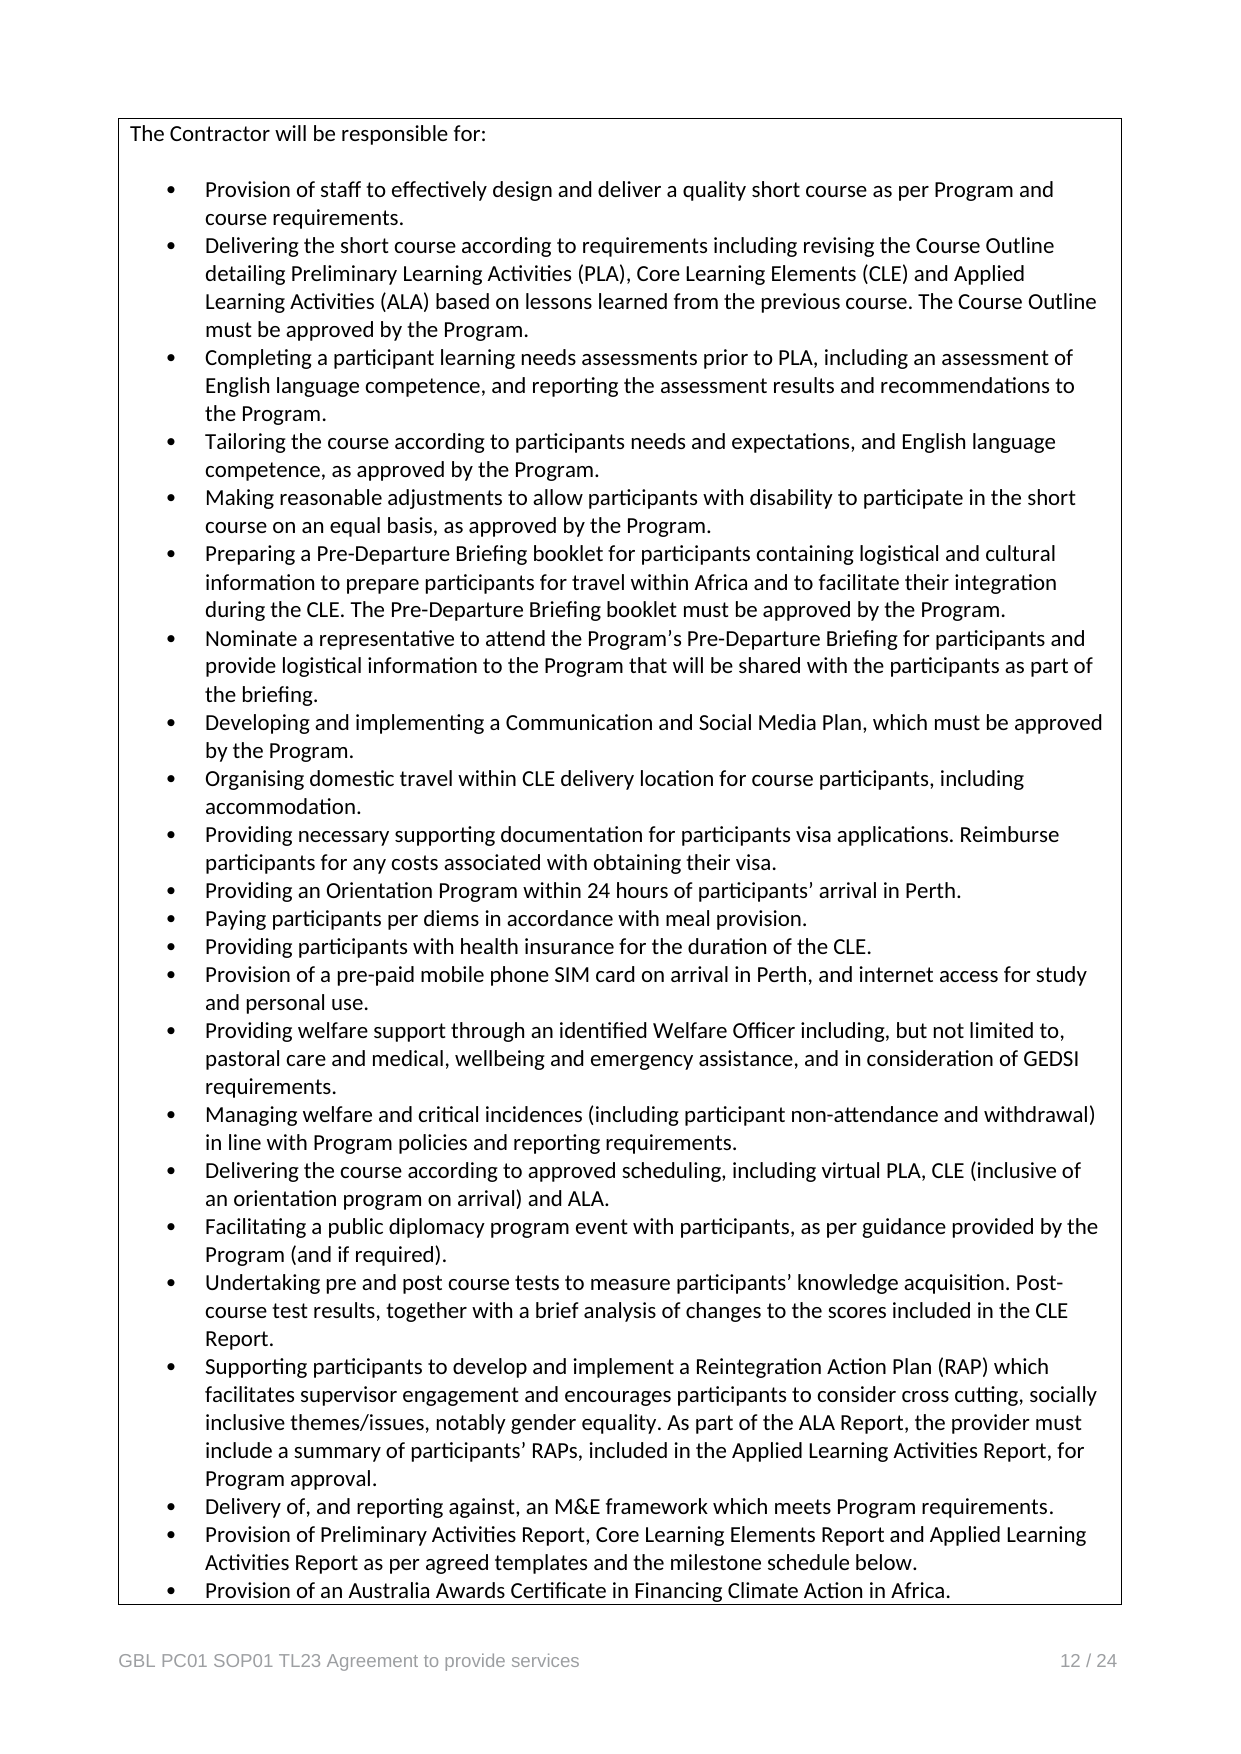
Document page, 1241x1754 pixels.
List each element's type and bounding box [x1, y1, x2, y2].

table_header [119, 119, 1121, 1604]
